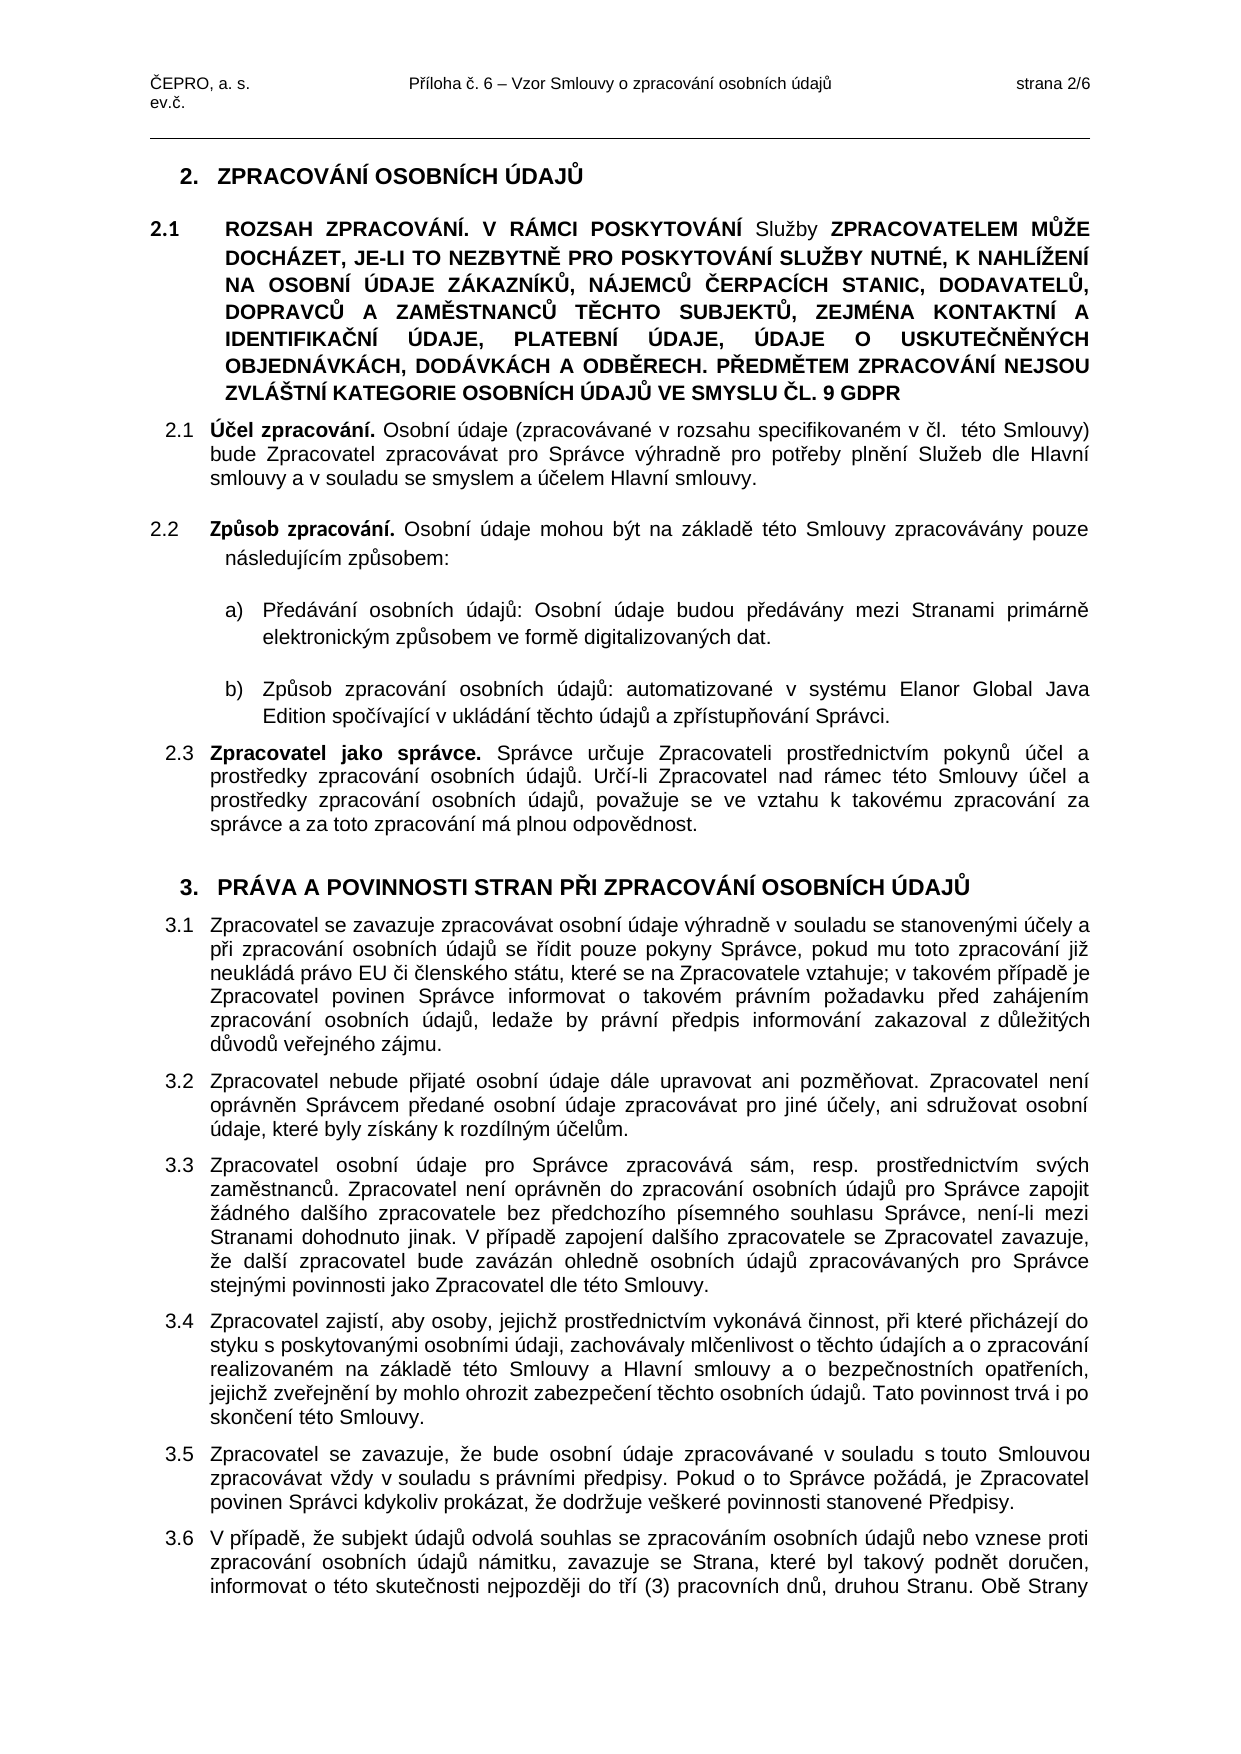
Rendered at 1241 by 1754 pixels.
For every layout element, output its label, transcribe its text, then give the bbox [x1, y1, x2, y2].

list Zpracovatel se zavazuje zpracovávat osobní údaje výhradně v souladu se stanovenými účely a při zpracování osobních údajů se řídit pouze pokyny Správce, pokud mu toto zpracování již neukládá právo EU či členského státu, které se na Zpracovatele vztahuje; v takovém případě je Zpracovatel povinen Správce informovat o takovém právním požadavku před zahájením zpracování osobních údajů, ledaže by právní předpis informování zakazoval z důležitých důvodů veřejného zájmu. [165, 912, 1090, 1056]
list Zpracovatel osobní údaje pro Správce zpracovává sám, resp. prostřednictvím svých zaměstnanců. Zpracovatel není oprávněn do zpracování osobních údajů pro Správce zapojit žádného dalšího zpracovatele bez předchozího písemného souhlasu Správce, není-li mezi Stranami dohodnuto jinak. V případě zapojení dalšího zpracovatele se Zpracovatel zavazuje, že další zpracovatel bude zavázán ohledně osobních údajů zpracovávaných pro Správce stejnými povinnosti jako Zpracovatel dle této Smlouvy. [165, 1153, 1090, 1297]
list Způsob zpracování osobních údajů: automatizované v systému Elanor Global Java Edition spočívající v ukládání těchto údajů a zpřístupňování Správci. [225, 674, 1090, 728]
list Zpracovatel se zavazuje, že bude osobní údaje zpracovávané v souladu s touto Smlouvou zpracovávat vždy v souladu s právními předpisy. Pokud o to Správce požádá, je Zpracovatel povinen Správci kdykoliv prokázat, že dodržuje veškeré povinnosti stanovené Předpisy. [165, 1442, 1090, 1513]
list Předávání osobních údajů: Osobní údaje budou předávány mezi Stranami primárně elektronickým způsobem ve formě digitalizovaných dat. [225, 594, 1090, 649]
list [165, 1526, 1090, 1598]
list 2.1 Rozsah zpracování. V rámci poskytování Služby Zpracovatelem může docházet, je-li to nezbytně pro poskytování Služby nutné, k nahlížení na osobní údaje zákazníků, nájemců čerpacích stanic, dodavatelů, dopravců a zaměstnanců těchto subjektů, zejména kontaktní a identifikační údaje, platební údaje, údaje o uskutečněných objednávkách, dodávkách a odběrech. Předmětem zpracování nejsou zvláštní kategorie osobních údajů ve smyslu čl. 9 GDPR [150, 214, 1090, 405]
list Účel zpracování. Osobní údaje (zpracovávané v rozsahu specifikovaném v čl. 2.1 této Smlouvy) bude Zpracovatel zpracovávat pro Správce výhradně pro potřeby plnění Služeb dle Hlavní smlouvy a v souladu se smyslem a účelem Hlavní smlouvy. [165, 417, 1090, 489]
subtitle zpracování osobních údajů [179, 163, 1090, 189]
subtitle Práva a povinnosti stran při zpracování osobních údajů [179, 874, 1090, 900]
list Zpracovatel nebude přijaté osobní údaje dále upravovat ani pozměňovat. Zpracovatel není oprávněn Správcem předané osobní údaje zpracovávat pro jiné účely, ani sdružovat osobní údaje, které byly získány k rozdílným účelům. [165, 1069, 1090, 1141]
list Zpracovatel jako správce. Správce určuje Zpracovateli prostřednictvím pokynů účel a prostředky zpracování osobních údajů. Určí-li Zpracovatel nad rámec této Smlouvy účel a prostředky zpracování osobních údajů, považuje se ve vztahu k takovému zpracování za správce a za toto zpracování má plnou odpovědnost. [165, 740, 1090, 836]
list Zpracovatel zajistí, aby osoby, jejichž prostřednictvím vykonává činnost, při které přicházejí do styku s poskytovanými osobními údaji, zachovávaly mlčenlivost o těchto údajích a o zpracování realizovaném na základě této Smlouvy a Hlavní smlouvy a o bezpečnostních opatřeních, jejichž zveřejnění by mohlo ohrozit zabezpečení těchto osobních údajů. Tato povinnost trvá i po skončení této Smlouvy. [165, 1309, 1090, 1429]
text Způsob zpracování. Osobní údaje mohou být na základě této Smlouvy zpracovávány pouze následujícím způsobem: [150, 514, 1090, 569]
